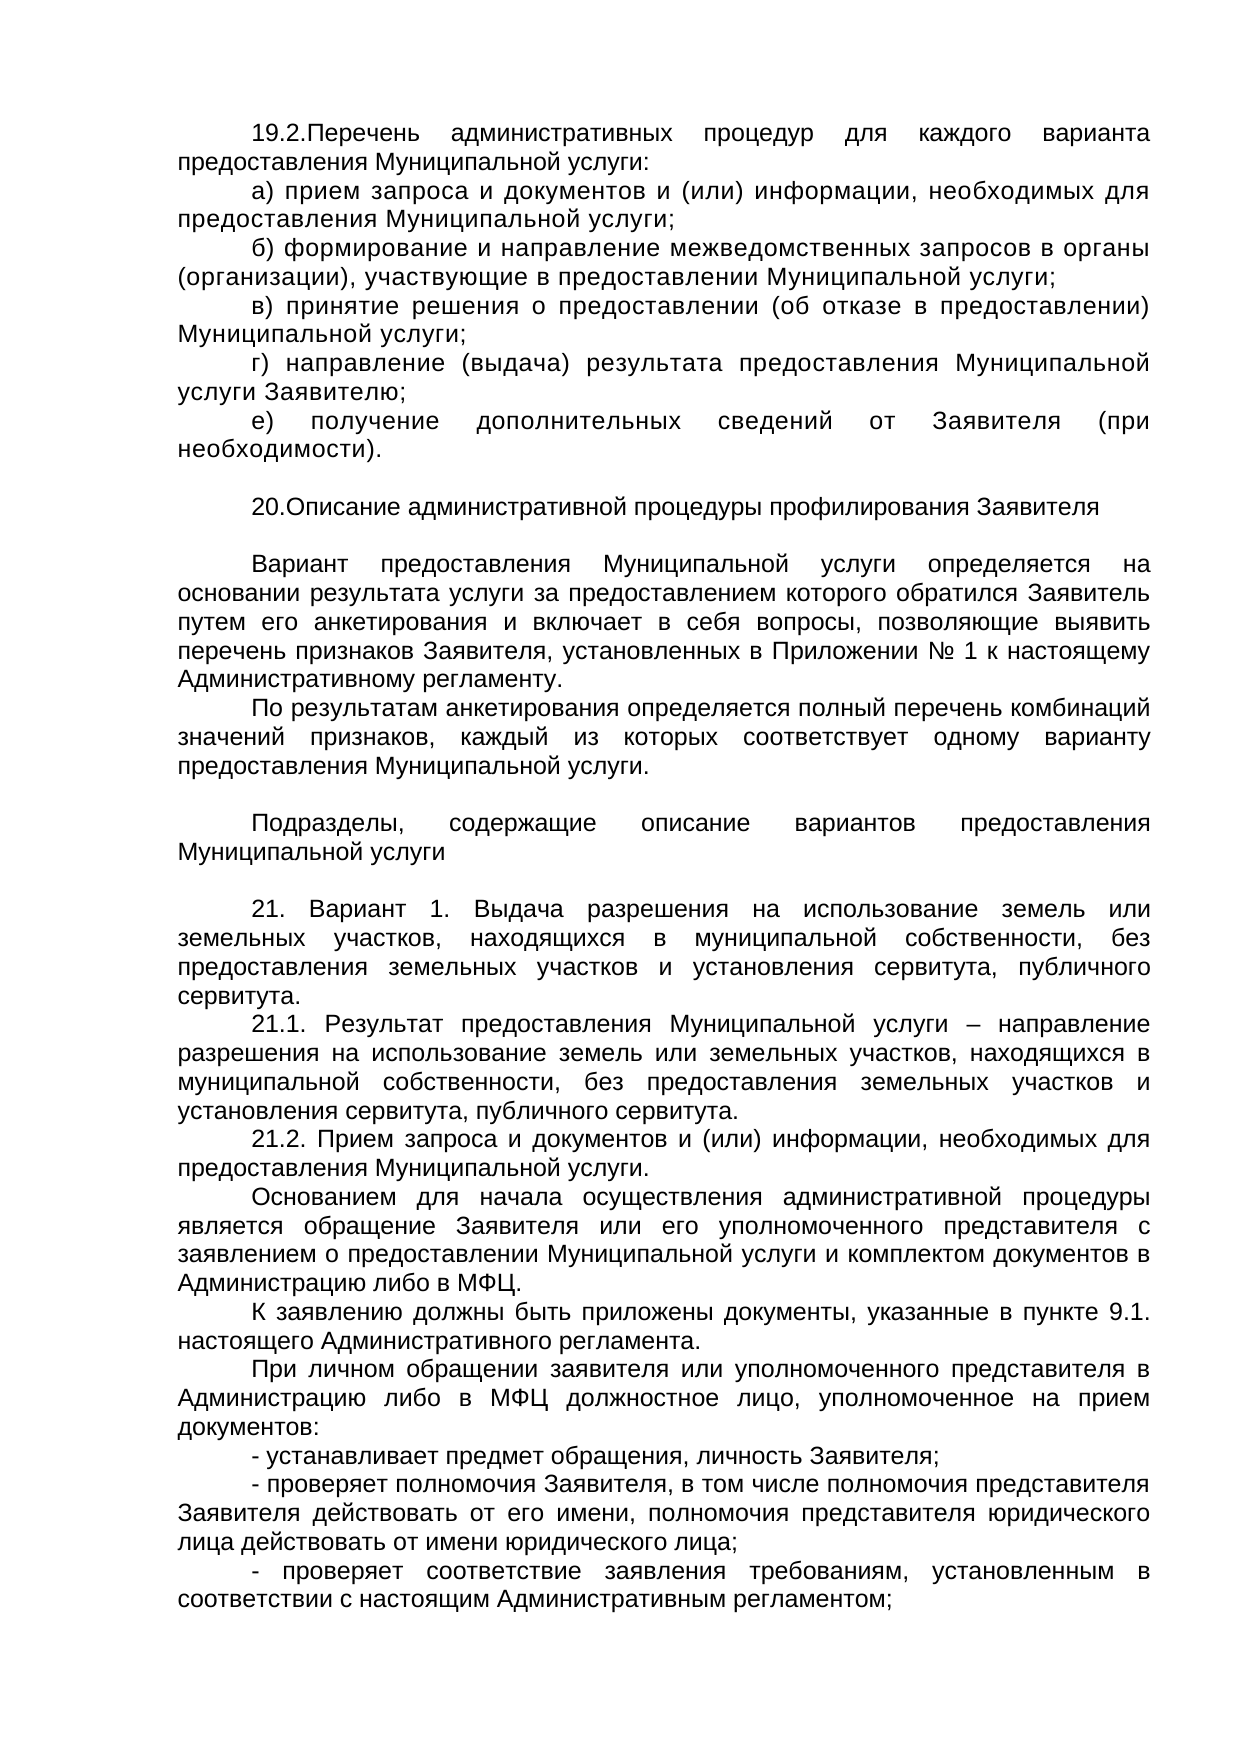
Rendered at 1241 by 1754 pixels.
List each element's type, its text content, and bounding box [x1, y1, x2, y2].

list По результатам анкетирования определяется полный перечень комбинаций значений признаков, каждый из которых соответствует одному варианту предоставления Муниципальной услуги. [177, 693, 1152, 779]
text б) формирование и направление межведомственных запросов в органы (организации), участвующие в предоставлении Муниципальной услуги; [177, 233, 1152, 291]
text 21.1. Результат предоставления Муниципальной услуги – направление разрешения на использование земель или земельных участков, находящихся в муниципальной собственности, без предоставления земельных участков и установления сервитута, публичного сервитута. [177, 1009, 1152, 1124]
text - проверяет полномочия Заявителя, в том числе полномочия представителя Заявителя действовать от его имени, полномочия представителя юридического лица действовать от имени юридического лица; [177, 1469, 1152, 1556]
text К заявлению должны быть приложены документы, указанные в пункте 9.1. настоящего Административного регламента. [177, 1297, 1152, 1354]
text Основанием для начала осуществления административной процедуры является обращение Заявителя или его уполномоченного представителя с заявлением о предоставлении Муниципальной услуги и комплектом документов в Администрацию либо в МФЦ. [177, 1182, 1152, 1297]
text 20.Описание административной процедуры профилирования Заявителя [177, 492, 1152, 521]
text е) получение дополнительных сведений от Заявителя (при необходимости). [177, 406, 1152, 463]
text 21.2. Прием запроса и документов и (или) информации, необходимых для предоставления Муниципальной услуги. [177, 1124, 1152, 1182]
text 21. Вариант 1. Выдача разрешения на использование земель или земельных участков, находящихся в муниципальной собственности, без предоставления земельных участков и установления сервитута, публичного сервитута. [177, 894, 1152, 1009]
text Вариант предоставления Муниципальной услуги определяется на основании результата услуги за предоставлением которого обратился Заявитель путем его анкетирования и включает в себя вопросы, позволяющие выявить перечень признаков Заявителя, установленных в Приложении № 1 к настоящему Административному регламенту. [177, 549, 1152, 693]
text а) прием запроса и документов и (или) информации, необходимых для предоставления Муниципальной услуги; [177, 176, 1152, 233]
text 19.2.Перечень административных процедур для каждого варианта предоставления Муниципальной услуги: [177, 118, 1152, 176]
text г) направление (выдача) результата предоставления Муниципальной услуги Заявителю; [177, 348, 1152, 406]
text в) принятие решения о предоставлении (об отказе в предоставлении) Муниципальной услуги; [177, 291, 1152, 348]
text - проверяет соответствие заявления требованиям, установленным в соответствии с настоящим Административным регламентом; [177, 1556, 1152, 1613]
text Подразделы, содержащие описание вариантов предоставления Муниципальной услуги [177, 808, 1152, 866]
text - устанавливает предмет обращения, личность Заявителя; [177, 1441, 1152, 1469]
text При личном обращении заявителя или уполномоченного представителя в Администрацию либо в МФЦ должностное лицо, уполномоченное на прием документов: [177, 1354, 1152, 1441]
